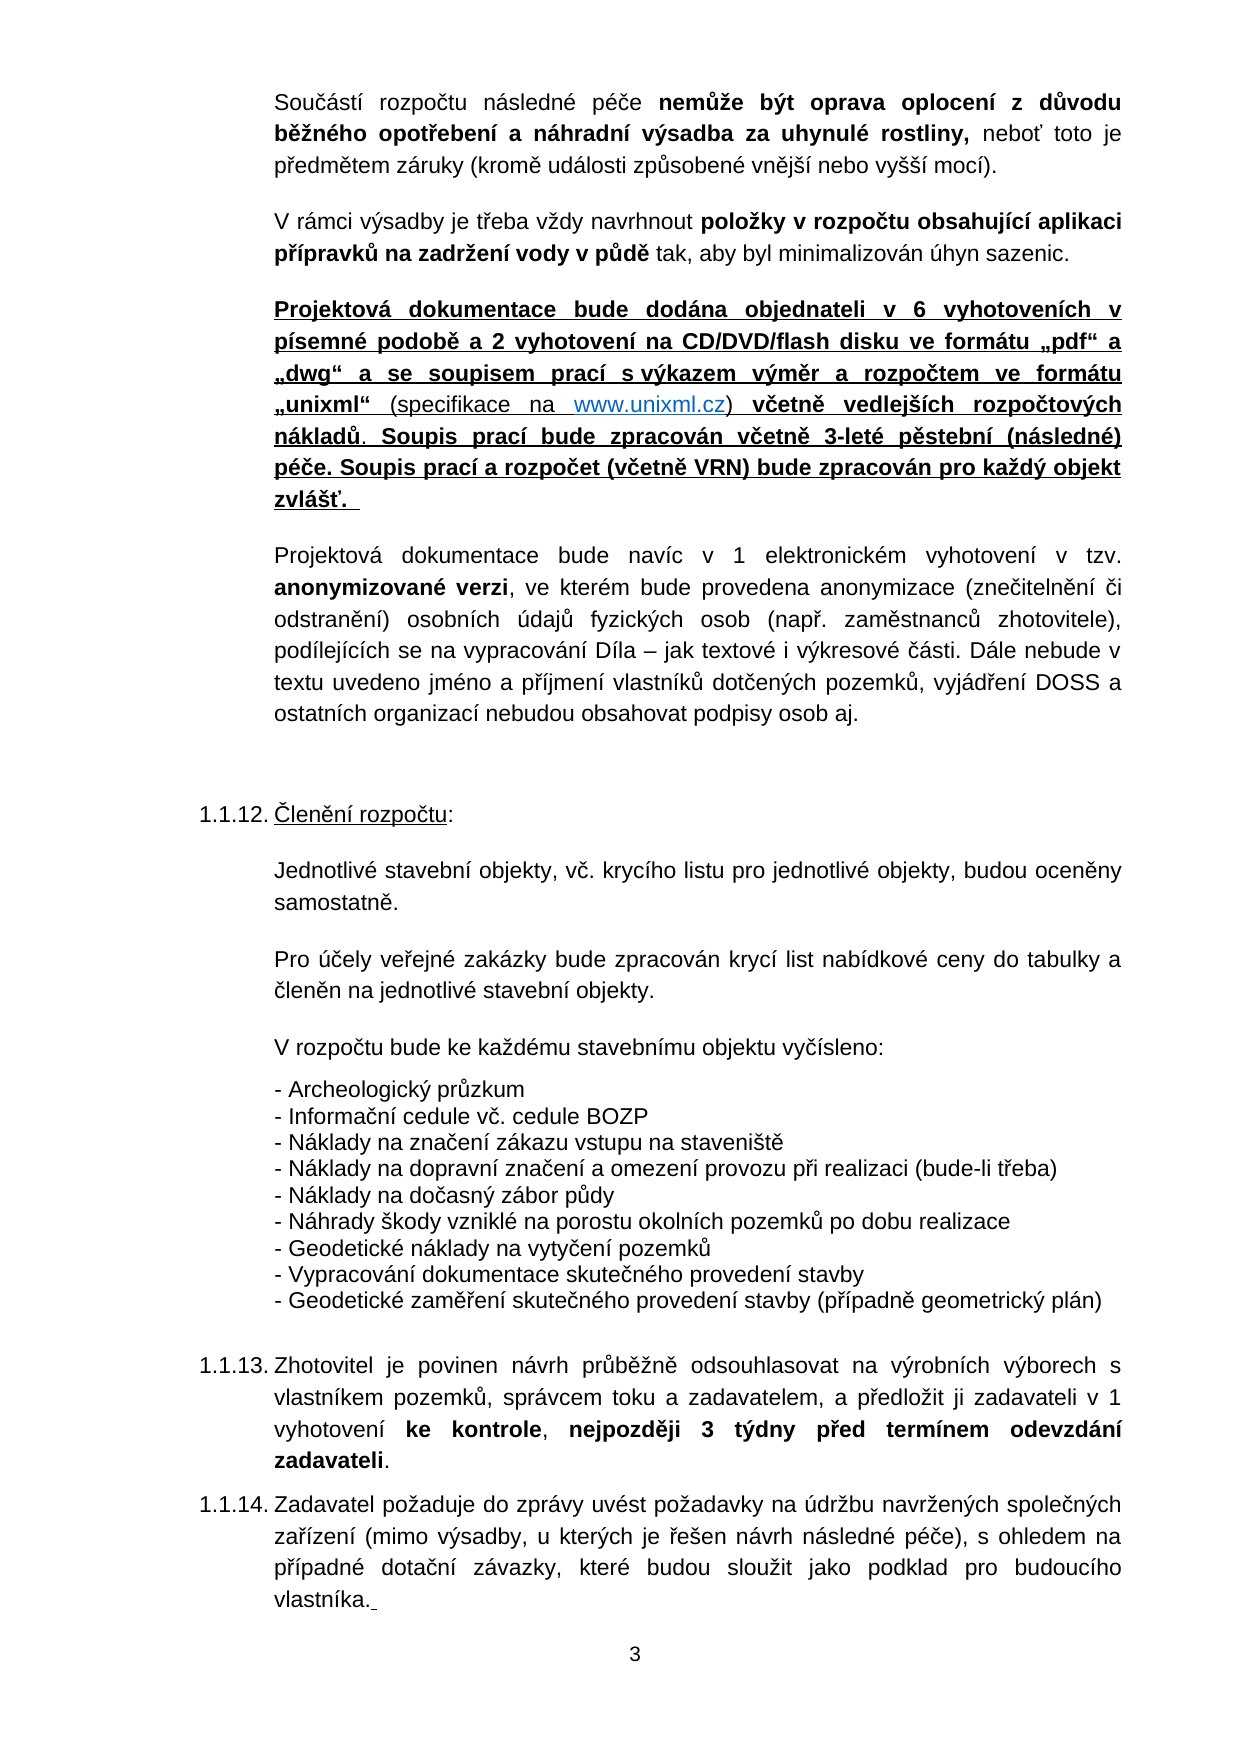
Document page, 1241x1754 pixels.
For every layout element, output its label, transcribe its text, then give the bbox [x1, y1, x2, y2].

text - Náklady na značení zákazu vstupu na staveniště [200, 1129, 1122, 1155]
text V rámci výsadby je třeba vždy navrhnout položky v rozpočtu obsahující aplikaci přípravků na zadržení vody v půdě tak, aby byl minimalizován úhyn sazenic. [274, 208, 1122, 266]
text Součástí rozpočtu následné péče nemůže být oprava oplocení z důvodu běžného opotřebení a náhradní výsadba za uhynulé rostliny, neboť toto je předmětem záruky (kromě události způsobené vnější nebo vyšší mocí). [274, 89, 1122, 178]
text - Náhrady škody vzniklé na porostu okolních pozemků po dobu realizace [200, 1208, 1122, 1234]
text - Archeologický průzkum [200, 1076, 1122, 1103]
text - Geodetické náklady na vytyčení pozemků [200, 1234, 1122, 1261]
list Zadavatel požaduje do zprávy uvést požadavky na údržbu navržených společných zařízení (mimo výsadby, u kterých je řešen návrh následné péče), s ohledem na případné dotační závazky, které budou sloužit jako podklad pro budoucího vlastníka. [199, 1491, 1122, 1612]
text - Informační cedule vč. cedule BOZP [200, 1103, 1122, 1129]
text Projektová dokumentace bude navíc v 1 elektronickém vyhotovení v tzv. anonymizované verzi, ve kterém bude provedena anonymizace (znečitelnění či odstranění) osobních údajů fyzických osob (např. zaměstnanců zhotovitele), podílejících se na vypracování Díla – jak textové i výkresové části. Dále nebude v textu uvedeno jméno a příjmení vlastníků dotčených pozemků, vyjádření DOSS a ostatních organizací nebudou obsahovat podpisy osob aj. [274, 542, 1122, 727]
text - Náklady na dočasný zábor půdy [200, 1182, 1122, 1208]
list Členění rozpočtu: [199, 801, 1122, 827]
text - Náklady na dopravní značení a omezení provozu při realizaci (bude-li třeba) [200, 1155, 1122, 1182]
text Jednotlivé stavební objekty, vč. krycího listu pro jednotlivé objekty, budou oceněny samostatně. [274, 857, 1122, 915]
text V rozpočtu bude ke každému stavebnímu objektu vyčísleno: [200, 1034, 1122, 1060]
text - Geodetické zaměření skutečného provedení stavby (případně geometrický plán) [200, 1287, 1122, 1313]
text - Vypracování dokumentace skutečného provedení stavby [200, 1261, 1122, 1287]
list Zhotovitel je povinen návrh průběžně odsouhlasovat na výrobních výborech s vlastníkem pozemků, správcem toku a zadavatelem, a předložit ji zadavateli v 1 vyhotovení ke kontrole, nejpozději 3 týdny před termínem odevzdání zadavateli. [199, 1352, 1122, 1473]
text Projektová dokumentace bude dodána objednateli v 6 vyhotoveních v písemné podobě a 2 vyhotovení na CD/DVD/flash disku ve formátu „pdf“ a „dwg“ a se soupisem prací s výkazem výměr a rozpočtem ve formátu „unixml“ (specifikace na www.unixml.cz) včetně vedlejších rozpočtových nákladů. Soupis prací bude zpracován včetně 3-leté pěstební (následné) péče. Soupis prací a rozpočet (včetně VRN) bude zpracován pro každý objekt zvlášť. [274, 320, 1122, 351]
text Pro účely veřejné zakázky bude zpracován krycí list nabídkové ceny do tabulky a členěn na jednotlivé stavební objekty. [274, 946, 1122, 1003]
text Projektová dokumentace bude dodána objednateli v 6 vyhotoveních v písemné podobě a 2 vyhotovení na CD/DVD/flash disku ve formátu „pdf“ a „dwg“ a se soupisem prací s výkazem výměr a rozpočtem ve formátu „unixml“ (specifikace na www.unixml.cz) včetně vedlejších rozpočtových nákladů. Soupis prací bude zpracován včetně 3-leté pěstební (následné) péče. Soupis prací a rozpočet (včetně VRN) bude zpracován pro každý objekt zvlášť. [274, 447, 1122, 512]
